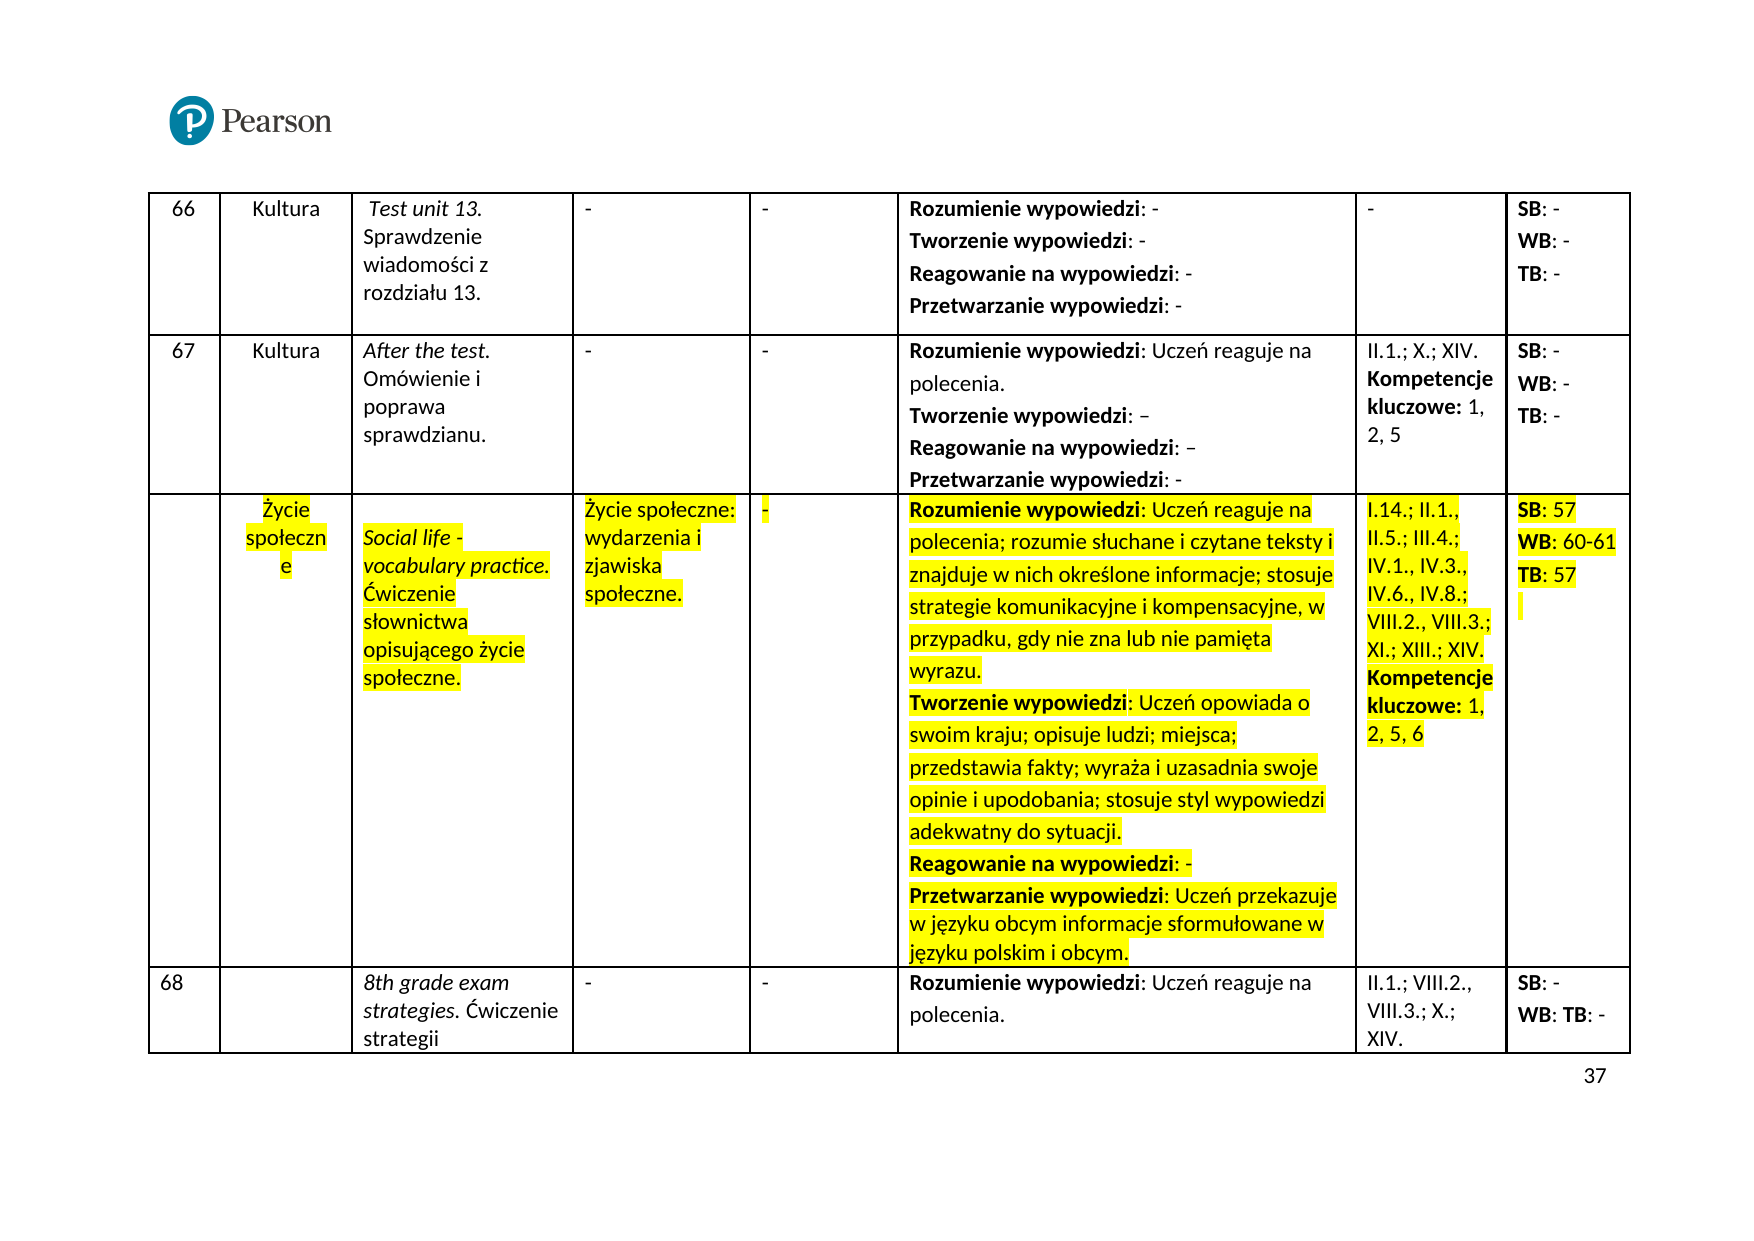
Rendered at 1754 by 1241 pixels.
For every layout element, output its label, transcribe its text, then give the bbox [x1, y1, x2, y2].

table_cell I.14.; II.1., II.5.; III.4.; IV.1., IV.3., IV.6., IV.8.; VIII.2., VIII.3.; XI.; XIII.; XIV. Kompetencje kluczowe: 1, 2, 5, 6 [1357, 495, 1505, 966]
table_cell Kultura [221, 194, 351, 334]
table_cell - [751, 194, 897, 334]
table_cell SB: 57 WB: 60-61 TB: 57 [1508, 495, 1629, 966]
table_cell - [574, 194, 749, 334]
table_cell 67 [150, 336, 219, 493]
table_cell - [1357, 194, 1505, 334]
table_cell 8th grade exam strategies. Ćwiczenie strategii egzaminacyjnych z wykorzystaniem arkuszy egzaminacyjnych CKE z lat ubiegłych. [353, 968, 572, 1052]
table_cell Rozumienie wypowiedzi: Uczeń reaguje na polecenia. Tworzenie wypowiedzi: – Reagowanie na wypowiedzi: – Przetwarzanie wypowiedzi: - [899, 336, 1355, 493]
table_cell SB: - WB: TB: - Arkusze – CKE [1508, 968, 1629, 1052]
table_cell Test unit 13. Sprawdzenie wiadomości z rozdziału 13. [353, 194, 572, 334]
table_cell SB: - WB: - TB: - [1508, 194, 1629, 334]
table_cell Kultura [221, 336, 351, 493]
table_cell - [574, 336, 749, 493]
table_cell [221, 968, 351, 1052]
table_cell - [751, 968, 897, 1052]
table_cell Rozumienie wypowiedzi: Uczeń reaguje na polecenia; rozumie słuchane i czytane teksty i znajduje w nich określone informacje; stosuje strategie komunikacyjne i kompensacyjne, w przypadku, gdy nie zna lub nie pamięta wyrazu. Tworzenie wypowiedzi: Uczeń opowiada o swoim kraju; opisuje ludzi; miejsca; przedstawia fakty; wyraża i uzasadnia swoje opinie i upodobania; stosuje styl wypowiedzi adekwatny do sytuacji. Reagowanie na wypowiedzi: - Przetwarzanie wypowiedzi: Uczeń przekazuje w języku obcym informacje sformułowane w języku polskim i obcym. [899, 495, 1355, 966]
table_cell - [751, 495, 897, 966]
table_cell II.1.; X.; XIV. Kompetencje kluczowe: 1, 2, 5 [1357, 336, 1505, 493]
table_cell Social life - vocabulary practice. Ćwiczenie słownictwa opisującego życie społeczne. [353, 495, 572, 966]
table_cell II.1.; VIII.2., VIII.3.; X.; XIV. Kompetencje kluczowe: 1, 2, 5 [1357, 968, 1505, 1052]
table_cell Życie społeczne: wydarzenia i zjawiska społeczne. [574, 495, 749, 966]
table_cell 68 [150, 968, 219, 1052]
table_cell [150, 495, 219, 966]
table_cell - [751, 336, 897, 493]
table_cell After the test. Omówienie i poprawa sprawdzianu. [353, 336, 572, 493]
table_cell 66 [150, 194, 219, 334]
table_cell Rozumienie wypowiedzi: - Tworzenie wypowiedzi: - Reagowanie na wypowiedzi: - Przetwarzanie wypowiedzi: - [899, 194, 1355, 334]
table_cell Życie społeczne [221, 495, 351, 966]
picture [147, 73, 354, 168]
table_cell SB: - WB: - TB: - [1508, 336, 1629, 493]
table_cell - [574, 968, 749, 1052]
